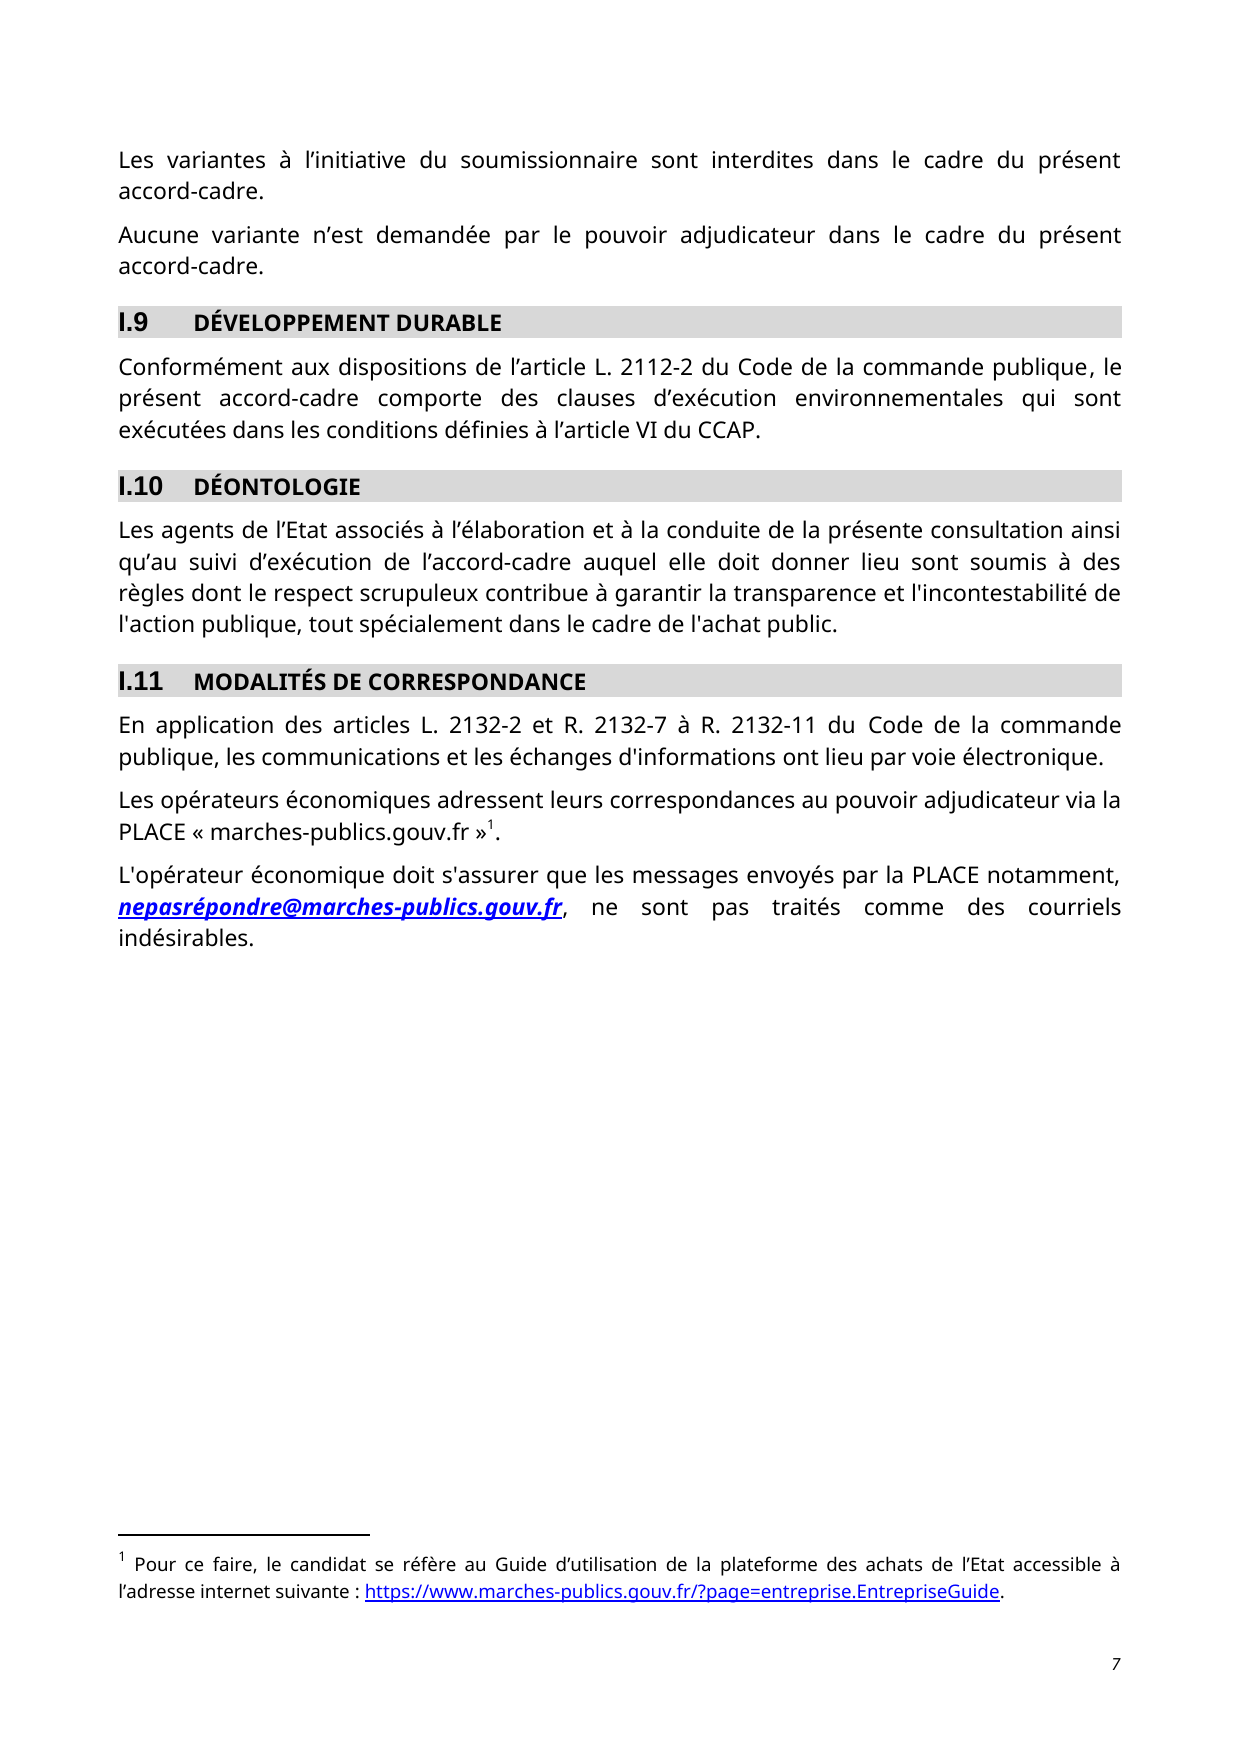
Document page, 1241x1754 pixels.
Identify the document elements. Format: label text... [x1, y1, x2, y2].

text L'opérateur économique doit s'assurer que les messages envoyés par la PLACE notamment, nepasrépondre@marches-publics.gouv.fr, ne sont pas traités comme des courriels indésirables. [118, 859, 1122, 953]
text Conformément aux dispositions de l’article L. 2112-2 du Code de la commande publique, le présent accord-cadre comporte des clauses d’exécution environnementales qui sont exécutées dans les conditions définies à l’article VI du CCAP. [118, 351, 1122, 445]
text Les opérateurs économiques adressent leurs correspondances au pouvoir adjudicateur via la PLACE « marches-publics.gouv.fr ». [118, 784, 1122, 847]
text Les variantes à l’initiative du soumissionnaire sont interdites dans le cadre du présent accord-cadre. [118, 144, 1122, 206]
text Les agents de l’Etat associés à l’élaboration et à la conduite de la présente consultation ainsi qu’au suivi d’exécution de l’accord-cadre auquel elle doit donner lieu sont soumis à des règles dont le respect scrupuleux contribue à garantir la transparence et l'incontestabilité de l'action publique, tout spécialement dans le cadre de l'achat public. [118, 514, 1122, 639]
subtitle Développement durable [118, 306, 1122, 338]
text Aucune variante n’est demandée par le pouvoir adjudicateur dans le cadre du présent accord-cadre. [118, 219, 1122, 281]
text En application des articles L. 2132-2 et R. 2132-7 à R. 2132-11 du Code de la commande publique, les communications et les échanges d'informations ont lieu par voie électronique. [118, 709, 1122, 772]
subtitle Modalités de correspondance [118, 664, 1122, 697]
subtitle Déontologie [118, 470, 1122, 502]
